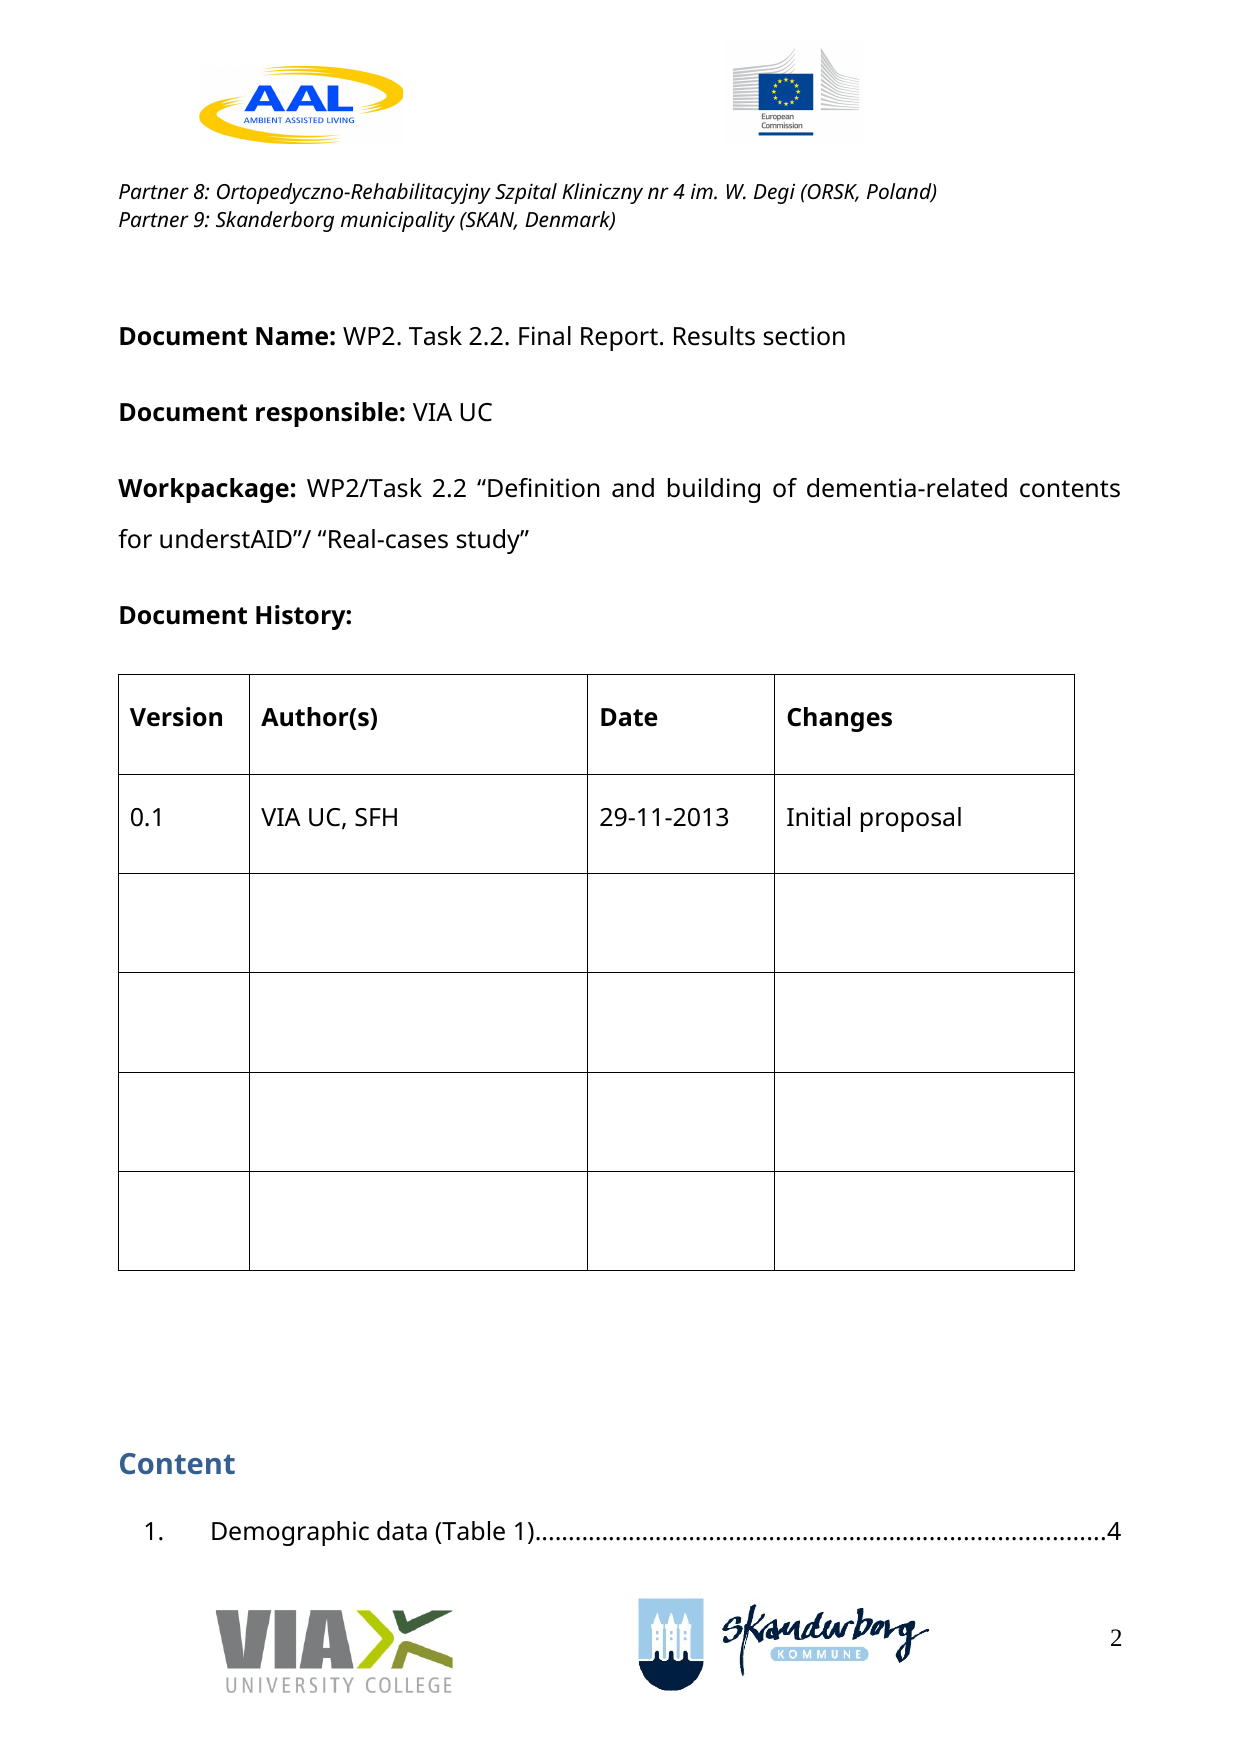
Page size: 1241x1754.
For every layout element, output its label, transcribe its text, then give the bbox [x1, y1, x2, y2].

table_cell [775, 1172, 1074, 1270]
text Document responsible: VIA UC [118, 395, 1122, 429]
table_cell [250, 973, 587, 1072]
table_header Version [119, 675, 249, 773]
table_cell 0.1 [119, 775, 249, 873]
table_cell [119, 1073, 249, 1171]
text 1. Demographic data (Table 1) 4 [143, 1514, 1122, 1548]
table_cell [588, 1073, 774, 1171]
table_cell [588, 874, 774, 972]
table_cell [119, 1172, 249, 1270]
picture [215, 1610, 453, 1693]
table_cell [250, 874, 587, 972]
table_cell [588, 1172, 774, 1270]
text Workpackage: WP2/Task 2.2 “Definition and building of dementia-related contents for understAID”/ “Real-cases study” [118, 471, 1122, 556]
subtitle Content [118, 1443, 1122, 1483]
text Partner 8: Ortopedyczno-Rehabilitacyjny Szpital Kliniczny nr 4 im. W. Degi (ORSK, Poland) [118, 177, 1122, 206]
table_cell [119, 874, 249, 972]
table_cell [775, 874, 1074, 972]
table_cell VIA UC, SFH [250, 775, 587, 873]
table_cell [250, 1073, 587, 1171]
table_cell [119, 973, 249, 1072]
table_cell Initial proposal [775, 775, 1074, 873]
table_cell 29-11-2013 [588, 775, 774, 873]
table_header Date [588, 675, 774, 773]
text Partner 9: Skanderborg municipality (SKAN, Denmark) [118, 206, 1122, 234]
table_cell [588, 973, 774, 1072]
picture [724, 38, 866, 143]
table_cell [775, 1073, 1074, 1171]
table_header Changes [775, 675, 1074, 773]
picture [638, 1598, 930, 1691]
text Document History: [118, 598, 1122, 632]
table_cell [250, 1172, 587, 1270]
table_cell [775, 973, 1074, 1072]
text Document Name: WP2. Task 2.2. Final Report. Results section [118, 319, 1122, 353]
table_header Author(s) [250, 675, 587, 773]
picture [199, 66, 404, 144]
